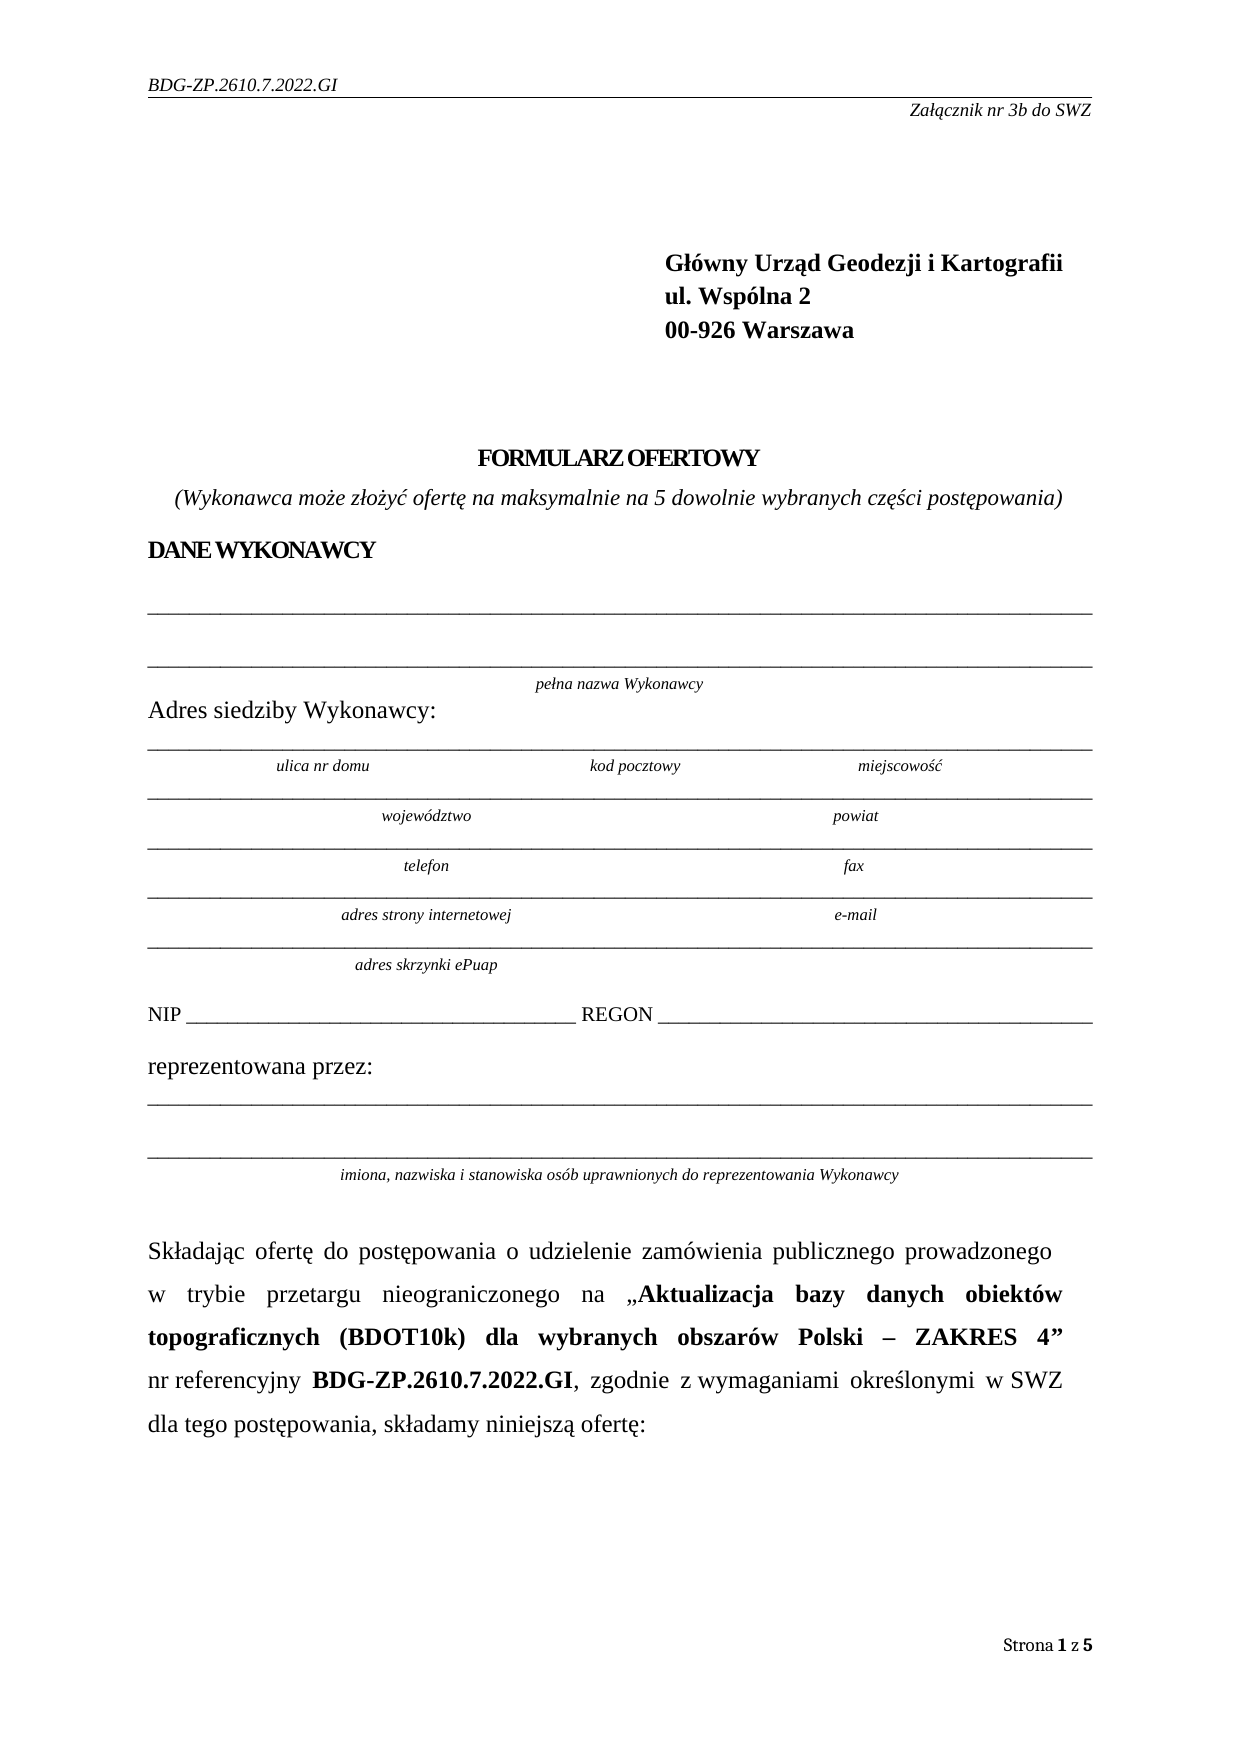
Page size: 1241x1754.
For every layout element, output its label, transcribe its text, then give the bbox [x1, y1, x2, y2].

text województwo powiat [148, 806, 1092, 825]
text Główny Urząd Geodezji i Kartografii [664, 245, 1092, 278]
text adres skrzynki ePuap [148, 954, 1092, 974]
text Adres siedziby Wykonawcy: [148, 696, 1092, 724]
text (Wykonawca może złożyć ofertę na maksymalnie na 5 dowolnie wybranych części postępowania) [148, 484, 1092, 510]
text reprezentowana przez: [148, 1051, 1092, 1080]
text ulica nr domu kod pocztowy miejscowość [148, 756, 1092, 775]
text NIP REGON [148, 1001, 1092, 1026]
text pełna nazwa Wykonawcy [148, 673, 1092, 693]
text FORMULARZ OFERTOWY [148, 443, 1092, 471]
text adres strony internetowej e-mail [148, 905, 1092, 924]
text ul. Wspólna 2 [664, 278, 1092, 311]
text telefon fax [148, 855, 1092, 874]
text 00-926 Warszawa [664, 311, 1092, 345]
text Składając ofertę do postępowania o udzielenie zamówienia publicznego prowadzonego w trybie przetargu nieograniczonego na „Aktualizacja bazy danych obiektów topograficznych (BDOT10k) dla wybranych obszarów Polski – ZAKRES 4” nr referencyjny BDG-ZP.2610.7.2022.GI, zgodnie z wymaganiami określonymi w SWZ dla tego postępowania, składamy niniejszą ofertę: [148, 1236, 1063, 1437]
text imiona, nazwiska i stanowiska osób uprawnionych do reprezentowania Wykonawcy [148, 1164, 1092, 1183]
text DANE WYKONAWCY [148, 535, 1092, 564]
